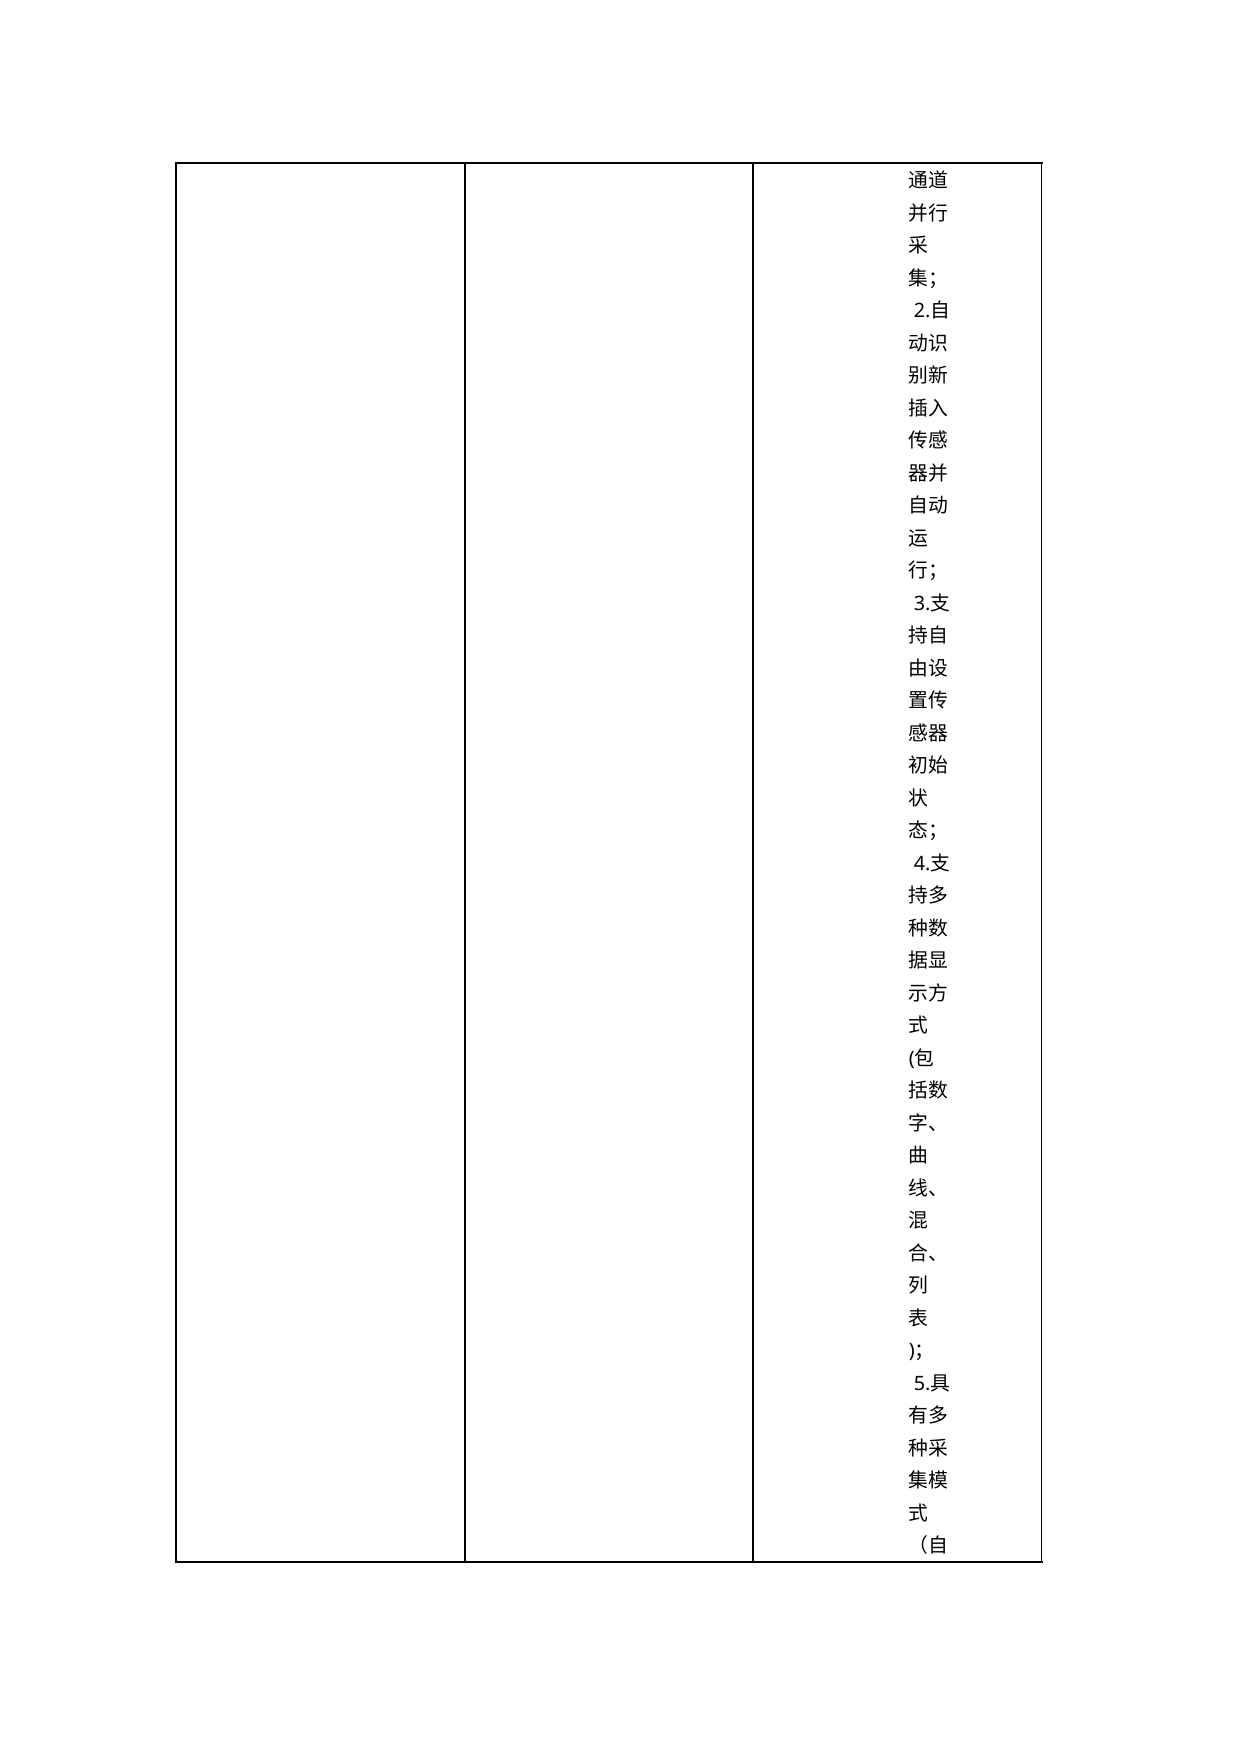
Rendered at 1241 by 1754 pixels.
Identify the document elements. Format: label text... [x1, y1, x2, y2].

table_cell 1 [177, 164, 464, 1561]
table_cell [754, 164, 1041, 1561]
table_cell [466, 164, 752, 1561]
